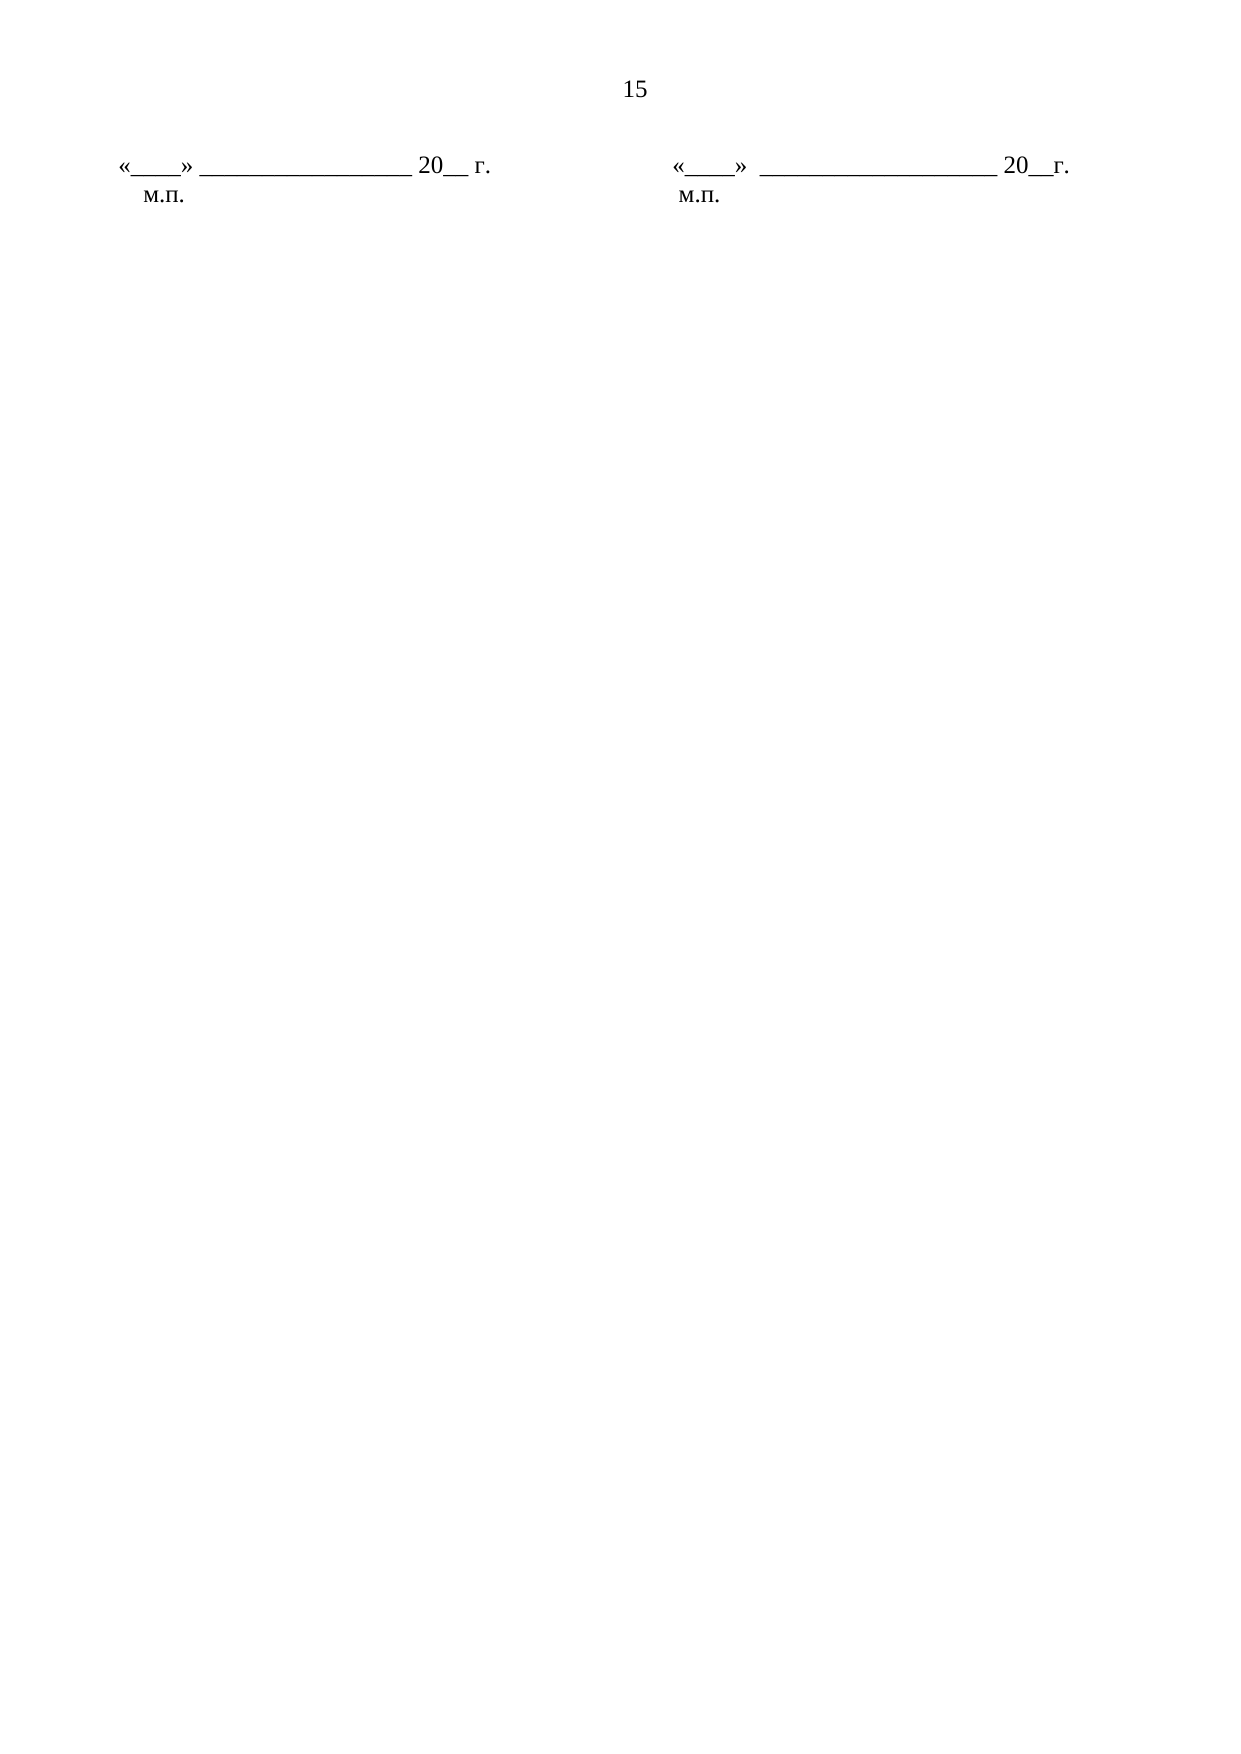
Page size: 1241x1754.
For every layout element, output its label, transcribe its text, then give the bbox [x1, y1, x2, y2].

text м.п. м.п. [118, 179, 1152, 207]
text «____» _________________ 20__ г. «____» ___________________ 20__г. [118, 150, 1152, 179]
